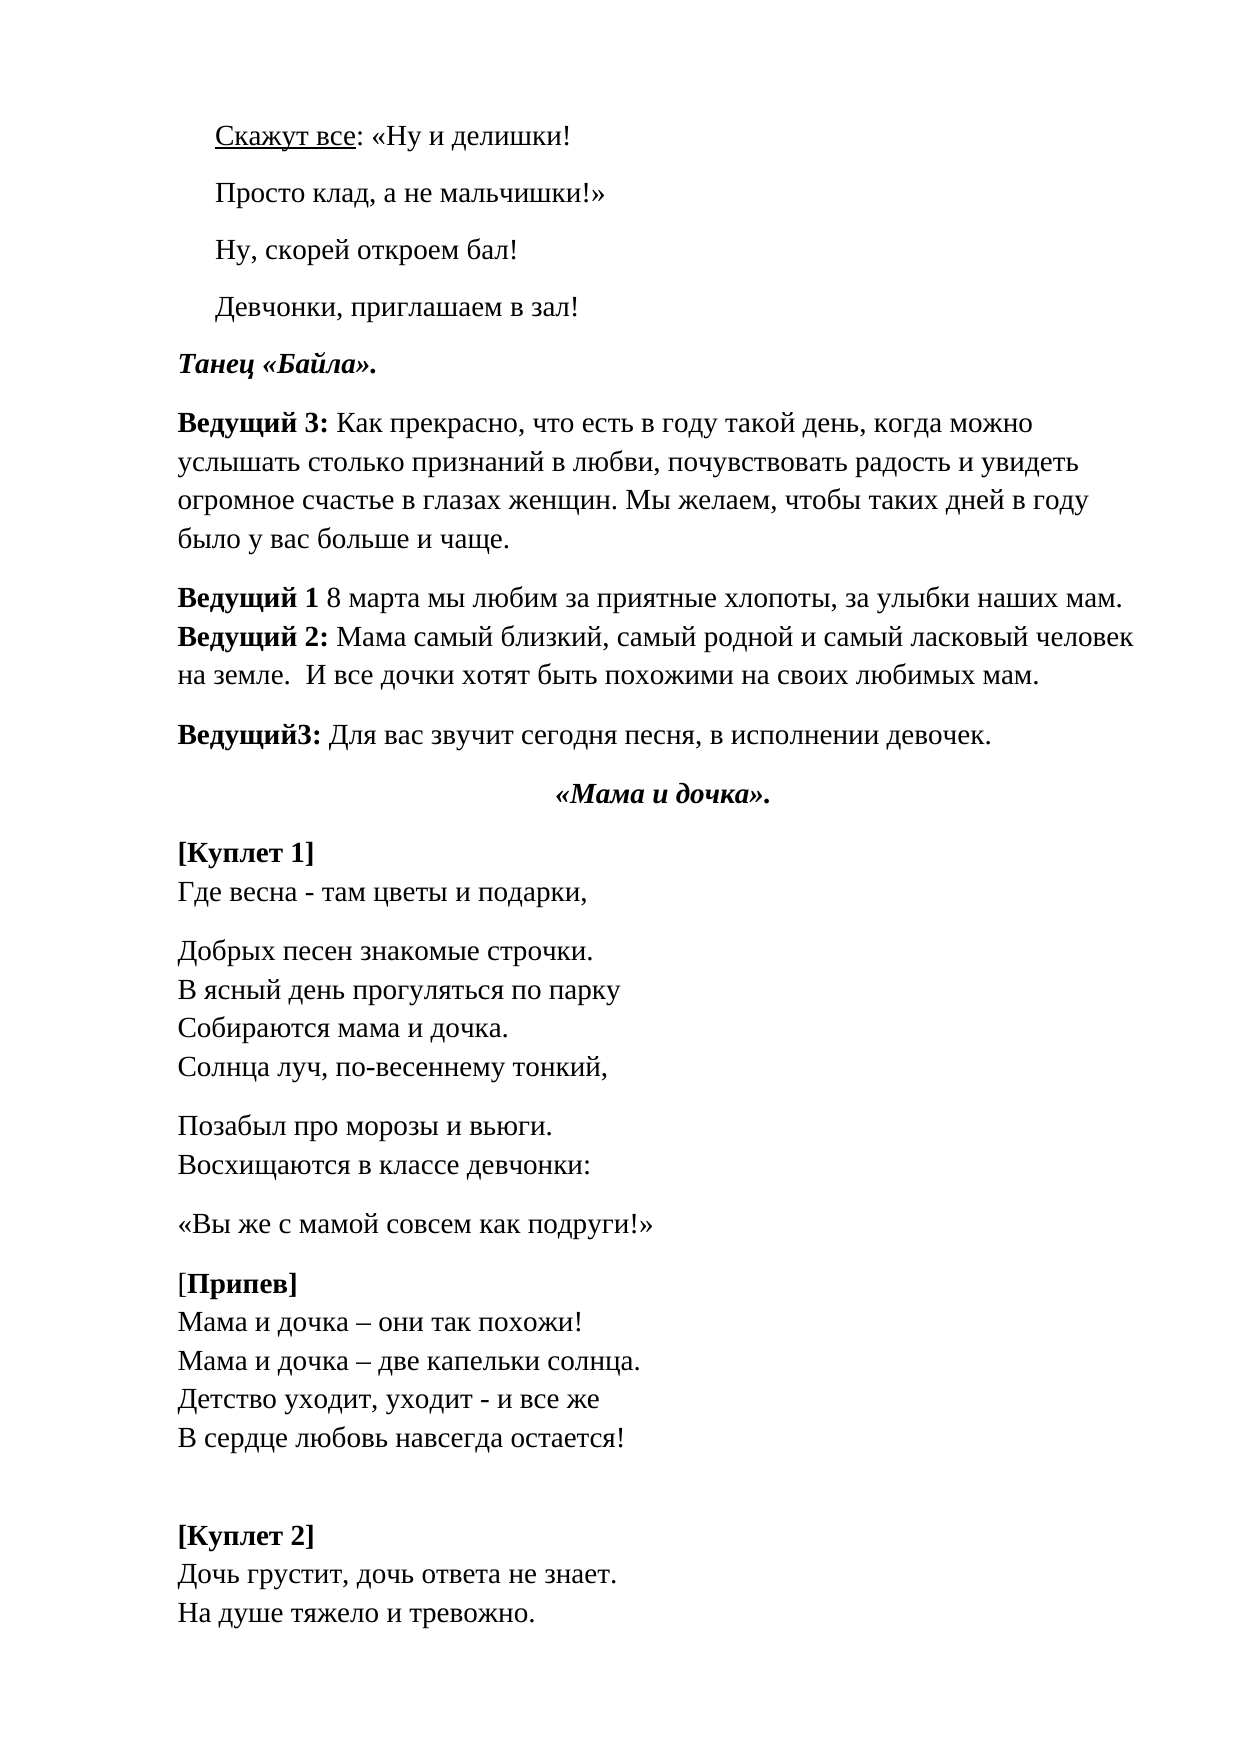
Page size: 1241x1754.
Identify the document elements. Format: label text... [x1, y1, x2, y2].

text Девчонки, приглашаем в зал! [177, 289, 1152, 323]
text [Куплет 1] Где весна - там цветы и подарки, [177, 836, 1152, 908]
text Ведущий 1 8 марта мы любим за приятные хлопоты, за улыбки наших мам. Ведущий 2: Мама самый близкий, самый родной и самый ласковый человек на земле. И все дочки хотят быть похожими на своих любимых мам. [177, 580, 1152, 691]
text Танец «Байла». [177, 346, 1152, 379]
text «Мама и дочка». [177, 776, 1152, 810]
text Ведущий3: Для вас звучит сегодня песня, в исполнении девочек. [177, 717, 1152, 750]
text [177, 1518, 1152, 1628]
text «Вы же с мамой совсем как подруги!» [177, 1206, 1152, 1240]
text Просто клад, а не мальчишки!» [177, 175, 1152, 209]
text Скажут все: «Ну и делишки! [177, 118, 1152, 152]
text Ведущий 3: Как прекрасно, что есть в году такой день, когда можно услышать столько признаний в любви, почувствовать радость и увидеть огромное счастье в глазах женщин. Мы желаем, чтобы таких дней в году было у вас больше и чаще. [177, 405, 1152, 554]
text Добрых песен знакомые строчки. В ясный день прогуляться по парку Собираются мама и дочка. Солнца луч, по-весеннему тонкий, [177, 933, 1152, 1083]
text [Припев] Мама и дочка – они так похожи! Мама и дочка – две капельки солнца. Детство уходит, уходит - и все же В сердце любовь навсегда остается! [177, 1266, 1152, 1492]
text Позабыл про морозы и вьюги. Восхищаются в классе девчонки: [177, 1108, 1152, 1181]
text Ну, скорей откроем бал! [177, 232, 1152, 266]
